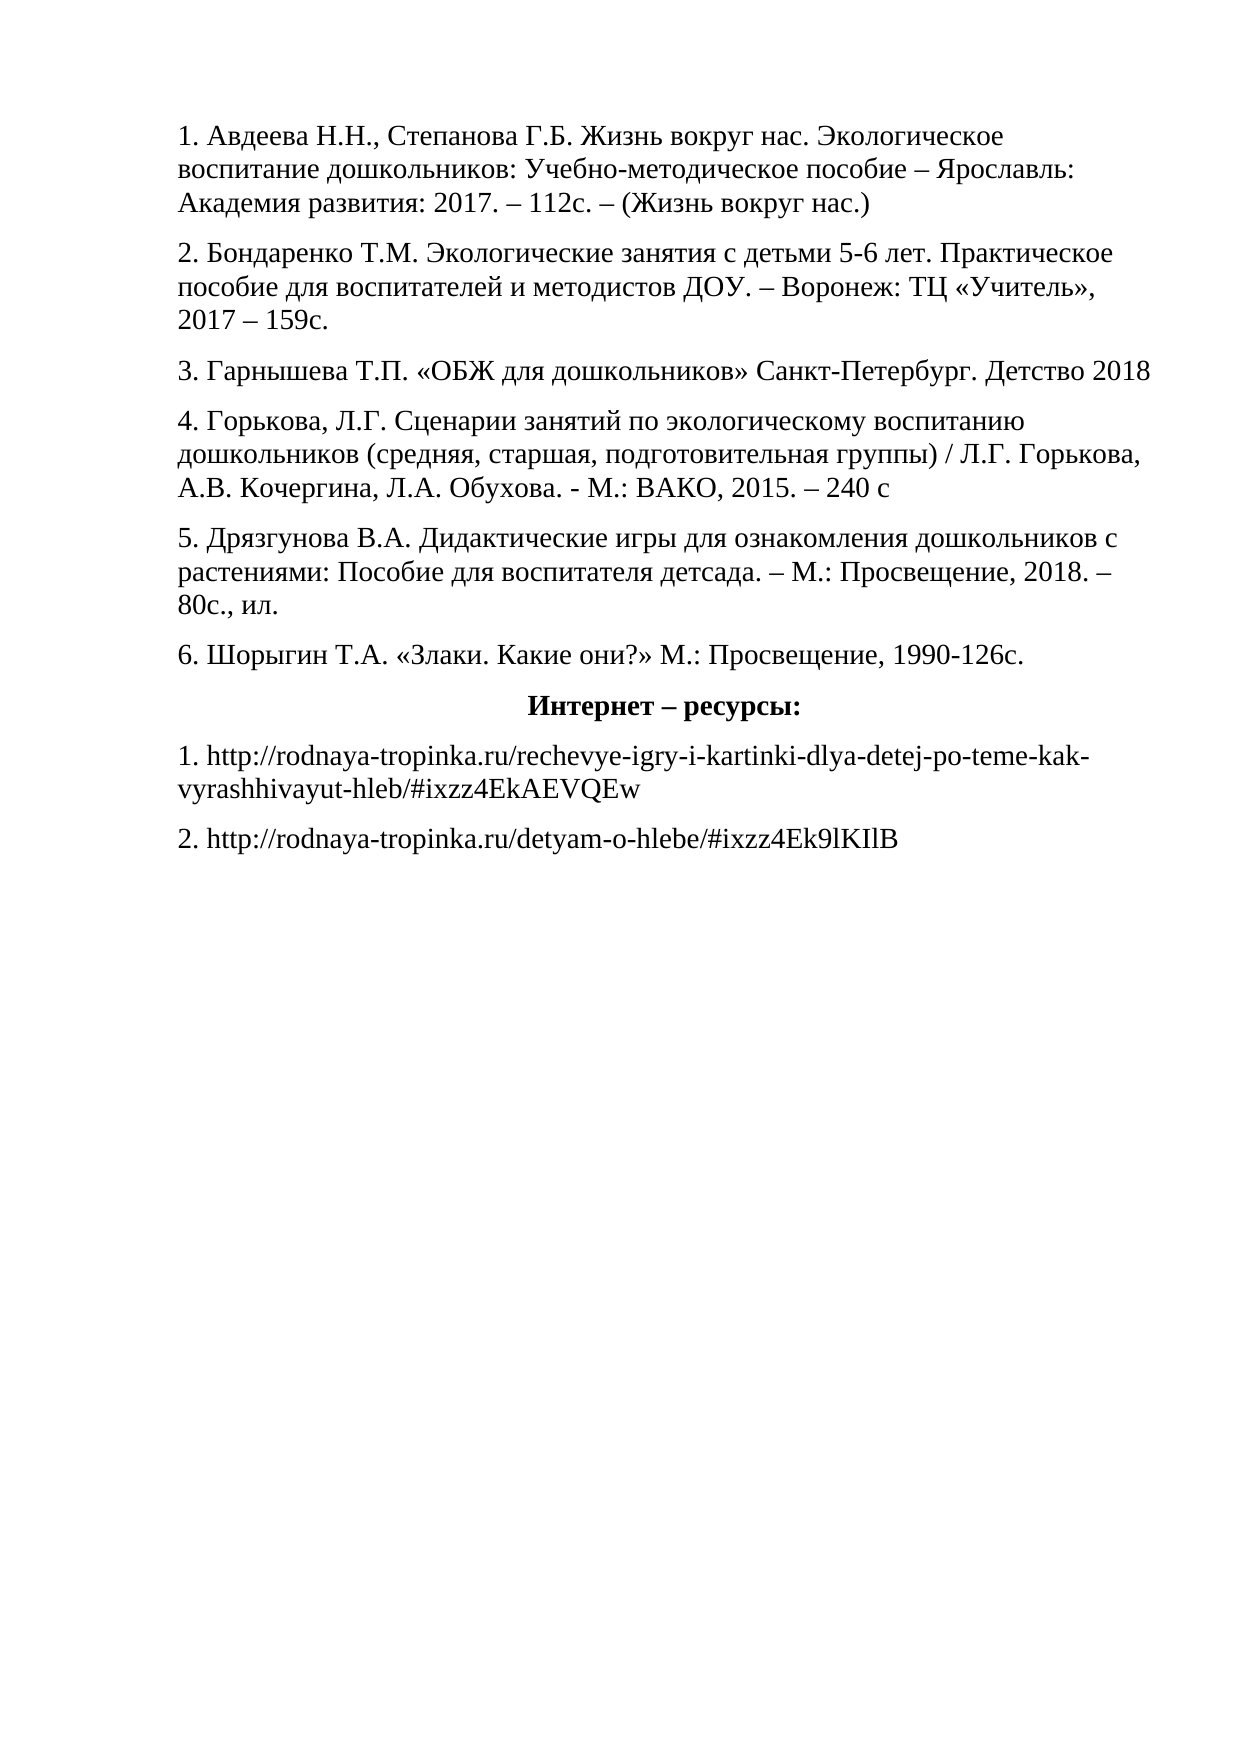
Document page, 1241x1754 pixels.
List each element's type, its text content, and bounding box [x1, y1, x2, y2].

text 1. http://rodnaya-tropinka.ru/rechevye-igry-i-kartinki-dlya-detej-po-teme-kak-vyrashhivayut-hleb/#ixzz4EkAEVQEw [177, 738, 1152, 805]
text 2. Бондаренко Т.М. Экологические занятия с детьми 5-6 лет. Практическое пособие для воспитателей и методистов ДОУ. – Воронеж: ТЦ «Учитель», 2017 – 159с. [177, 235, 1152, 336]
text 1. Авдеева Н.Н., Степанова Г.Б. Жизнь вокруг нас. Экологическое воспитание дошкольников: Учебно-методическое пособие – Ярославль: Академия развития: 2017. – 112с. – (Жизнь вокруг нас.) [177, 118, 1152, 219]
text 4. Горькова, Л.Г. Сценарии занятий по экологическому воспитанию дошкольников (средняя, старшая, подготовительная группы) / Л.Г. Горькова, А.В. Кочергина, Л.А. Обухова. - М.: ВАКО, 2015. – 240 с [177, 403, 1152, 503]
text 3. Гарнышева Т.П. «ОБЖ для дошкольников» Санкт-Петербург. Детство 2018 [177, 353, 1152, 386]
text 2. http://rodnaya-tropinka.ru/detyam-o-hlebe/#ixzz4Ek9lKIlB [177, 822, 1152, 855]
text 6. Шорыгин Т.А. «Злаки. Какие они?» М.: Просвещение, 1990-126с. [177, 637, 1152, 671]
text Интернет – ресурсы: [177, 688, 1152, 721]
text 5. Дрязгунова В.А. Дидактические игры для ознакомления дошкольников с растениями: Пособие для воспитателя детсада. – М.: Просвещение, 2018. – 80с., ил. [177, 520, 1152, 621]
